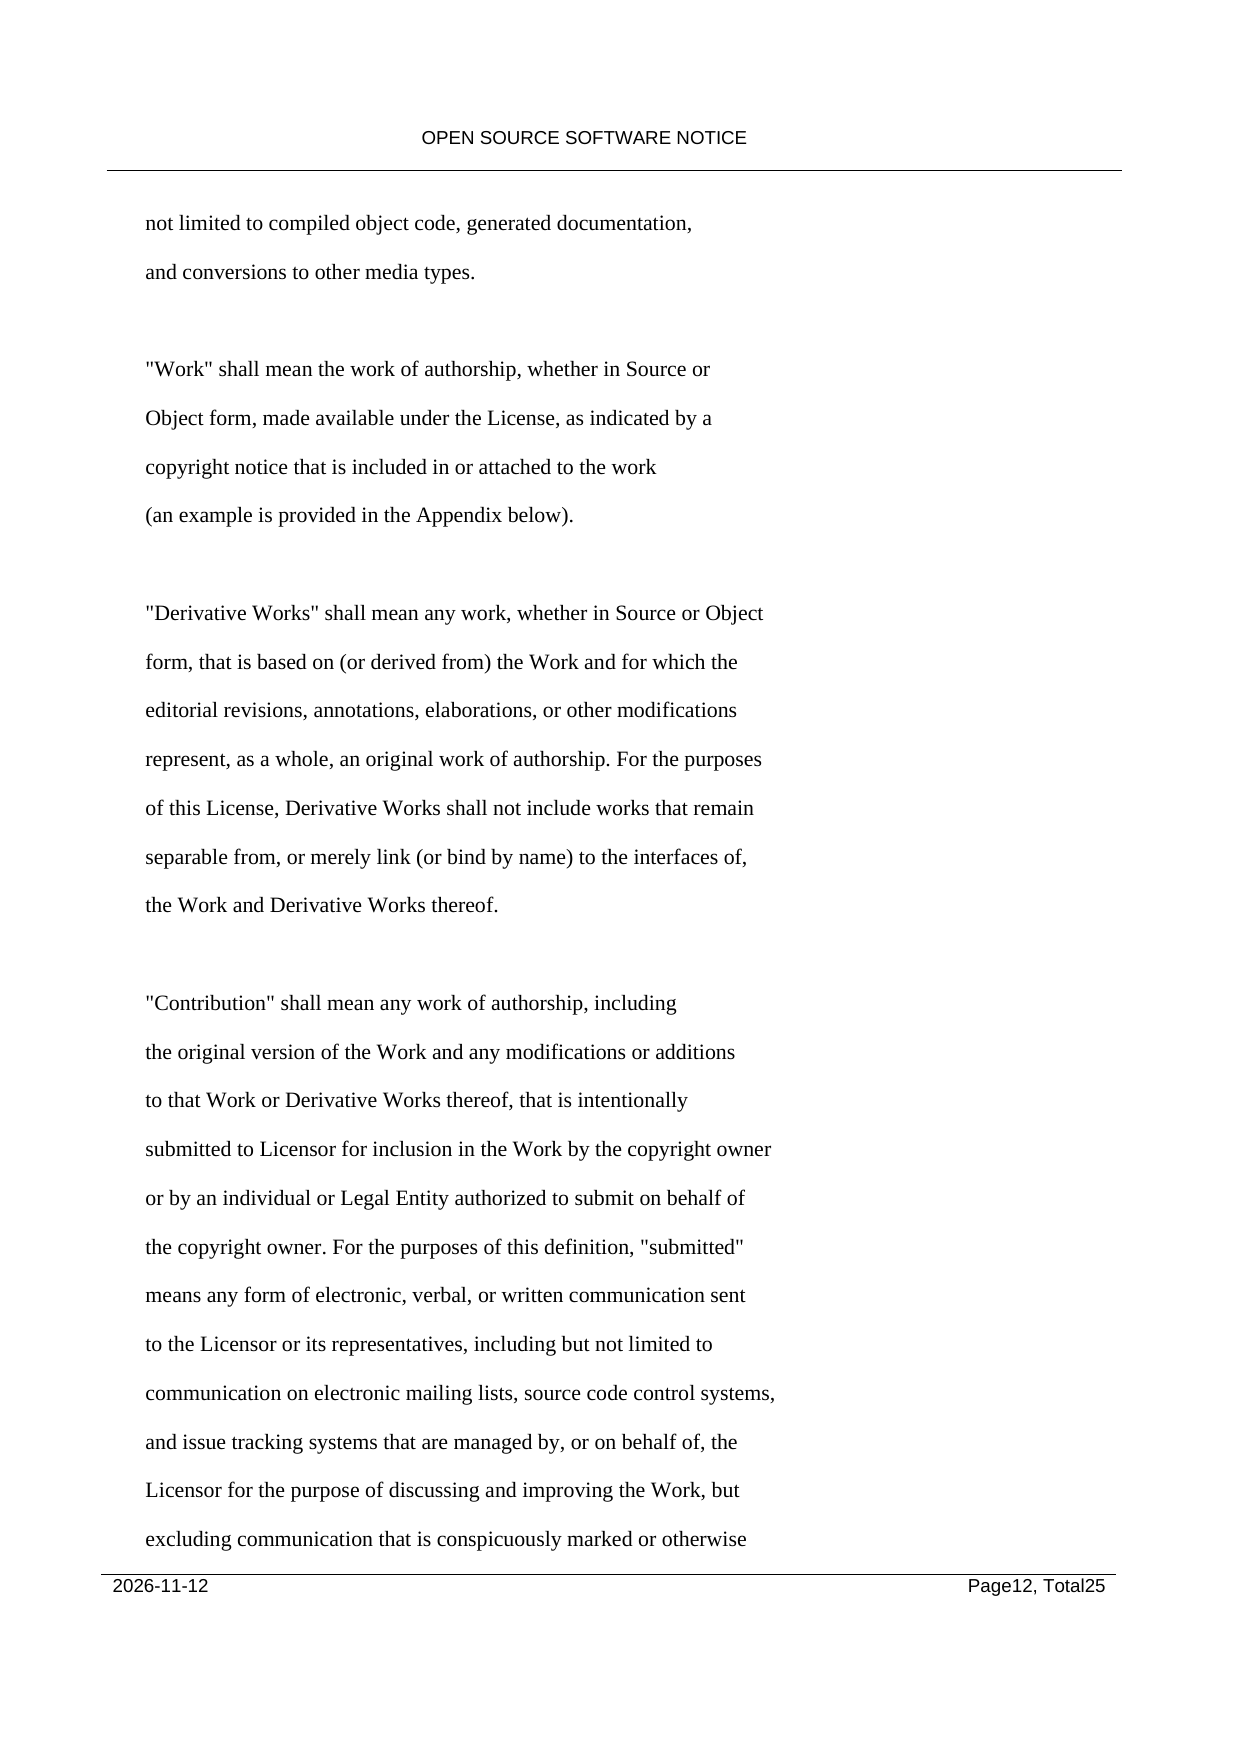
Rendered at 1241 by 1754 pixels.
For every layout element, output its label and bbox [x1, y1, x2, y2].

text [112, 206, 1128, 1555]
